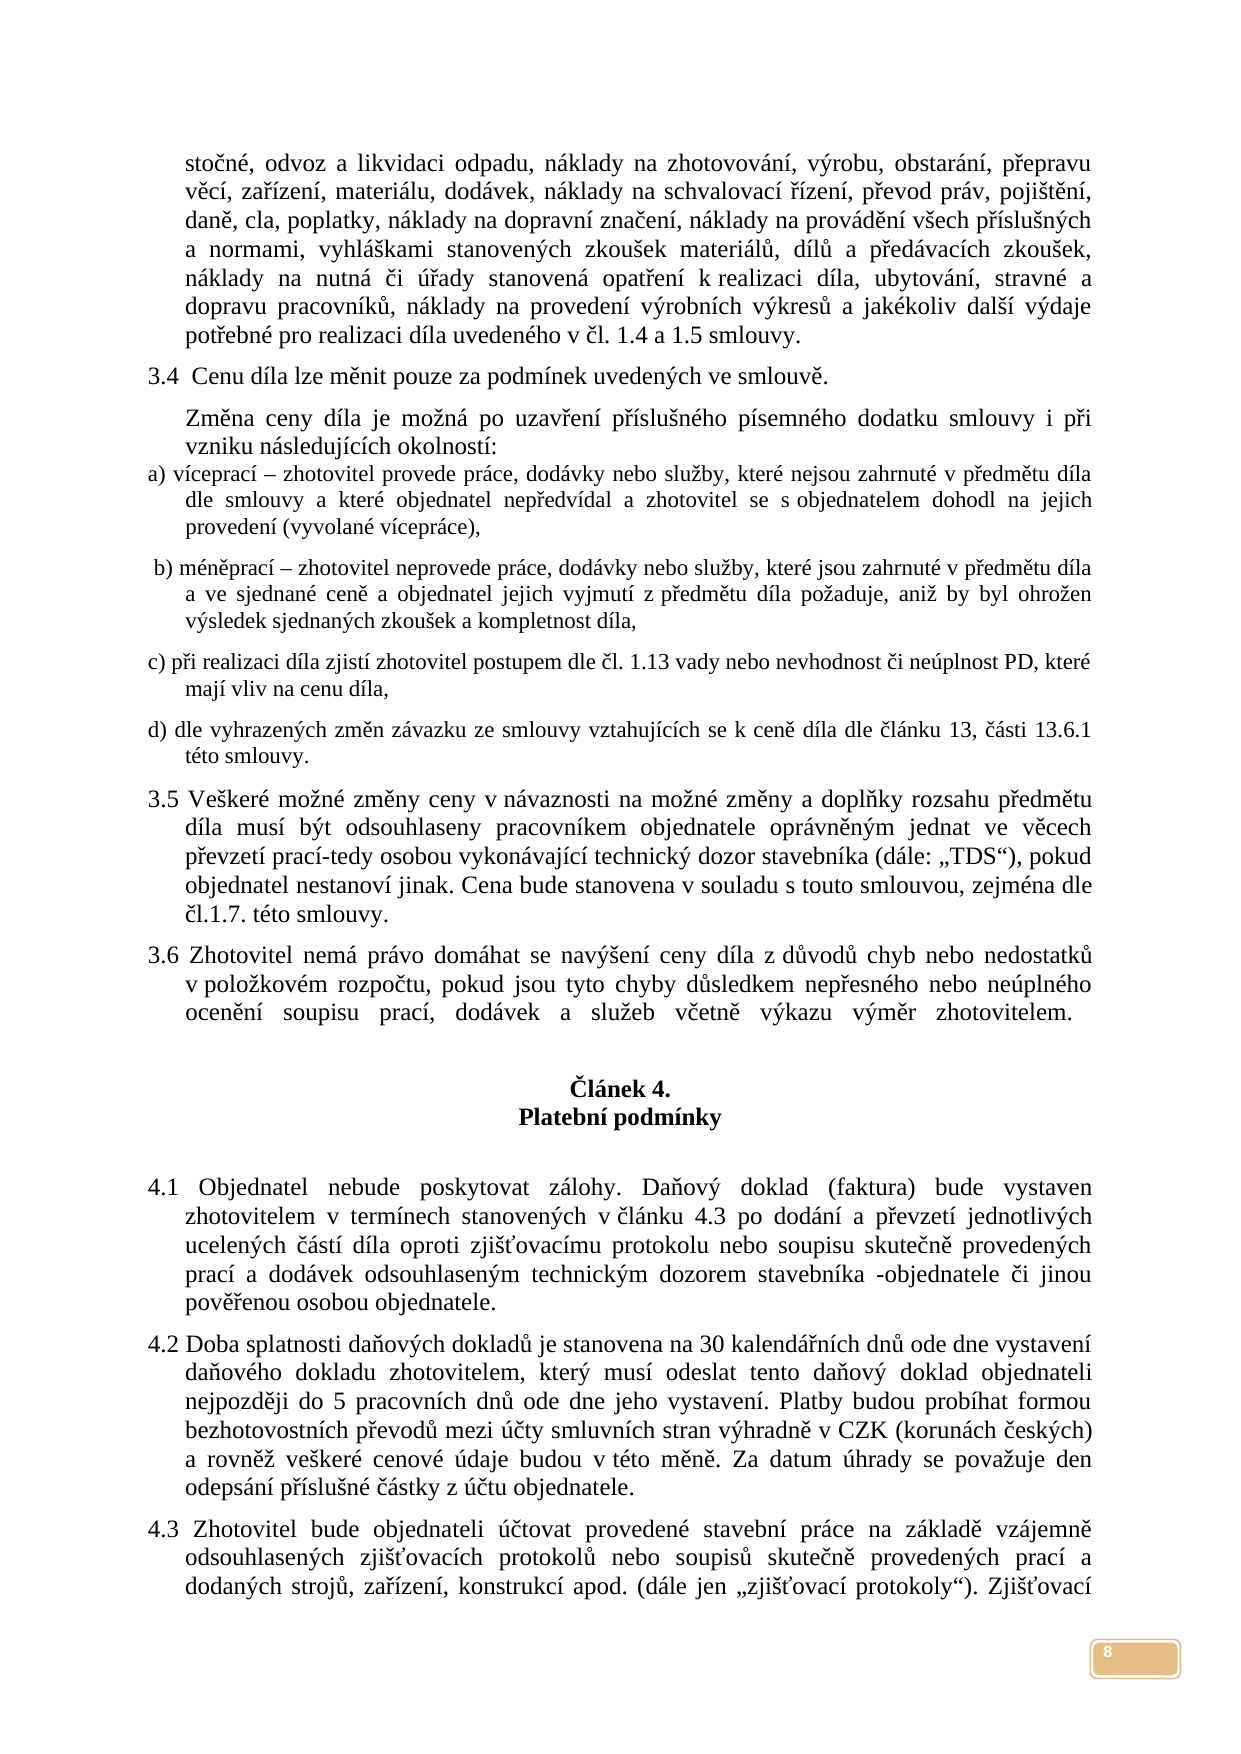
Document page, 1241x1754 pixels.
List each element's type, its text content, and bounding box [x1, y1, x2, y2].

text Platební podmínky [148, 1102, 1093, 1131]
text 4.2 Doba splatnosti daňových dokladů je stanovena na 30 kalendářních dnů ode dne vystavení daňového dokladu zhotovitelem, který musí odeslat tento daňový doklad objednateli nejpozději do 5 pracovních dnů ode dne jeho vystavení. Platby budou probíhat formou bezhotovostních převodů mezi účty smluvních stran výhradně v CZK (korunách českých) a rovněž veškeré cenové údaje budou v této měně. Za datum úhrady se považuje den odepsání příslušné částky z účtu objednatele. [148, 1329, 1093, 1501]
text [148, 1514, 1093, 1600]
text a) víceprací – zhotovitel provede práce, dodávky nebo služby, které nejsou zahrnuté v předmětu díla dle smlouvy a které objednatel nepředvídal a zhotovitel se s objednatelem dohodl na jejich provedení (vyvolané vícepráce), [148, 460, 1093, 539]
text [148, 148, 1093, 349]
text b) méněprací – zhotovitel neprovede práce, dodávky nebo služby, které jsou zahrnuté v předmětu díla a ve sjednané ceně a objednatel jejich vyjmutí z předmětu díla požaduje, aniž by byl ohrožen výsledek sjednaných zkoušek a kompletnost díla, [148, 554, 1093, 633]
text d) dle vyhrazených změn závazku ze smlouvy vztahujících se k ceně díla dle článku 13, části 13.6.1 této smlouvy. [148, 716, 1093, 769]
text 3.4 Cenu díla lze měnit pouze za podmínek uvedených ve smlouvě. [148, 361, 1093, 390]
text Změna ceny díla je možná po uzavření příslušného písemného dodatku smlouvy i při vzniku následujících okolností: [185, 403, 1093, 460]
text 4.1 Objednatel nebude poskytovat zálohy. Daňový doklad (faktura) bude vystaven zhotovitelem v termínech stanovených v článku 4.3 po dodání a převzetí jednotlivých ucelených částí díla oproti zjišťovacímu protokolu nebo soupisu skutečně provedených prací a dodávek odsouhlaseným technickým dozorem stavebníka -objednatele či jinou pověřenou osobou objednatele. [148, 1172, 1093, 1316]
text 3.5 Veškeré možné změny ceny v návaznosti na možné změny a doplňky rozsahu předmětu díla musí být odsouhlaseny pracovníkem objednatele oprávněným jednat ve věcech převzetí prací-tedy osobou vykonávající technický dozor stavebníka (dále: „TDS“), pokud objednatel nestanoví jinak. Cena bude stanovena v souladu s touto smlouvou, zejména dle čl.1.7. této smlouvy. [148, 784, 1093, 927]
text c) při realizaci díla zjistí zhotovitel postupem dle čl. 1.13 vady nebo nevhodnost či neúplnost PD, které mají vliv na cenu díla, [148, 648, 1093, 701]
text Článek 4. [148, 1074, 1093, 1102]
text 3.6 Zhotovitel nemá právo domáhat se navýšení ceny díla z důvodů chyb nebo nedostatků v položkovém rozpočtu, pokud jsou tyto chyby důsledkem nepřesného nebo neúplného ocenění soupisu prací, dodávek a služeb včetně výkazu výměr zhotovitelem. [148, 940, 1093, 1045]
